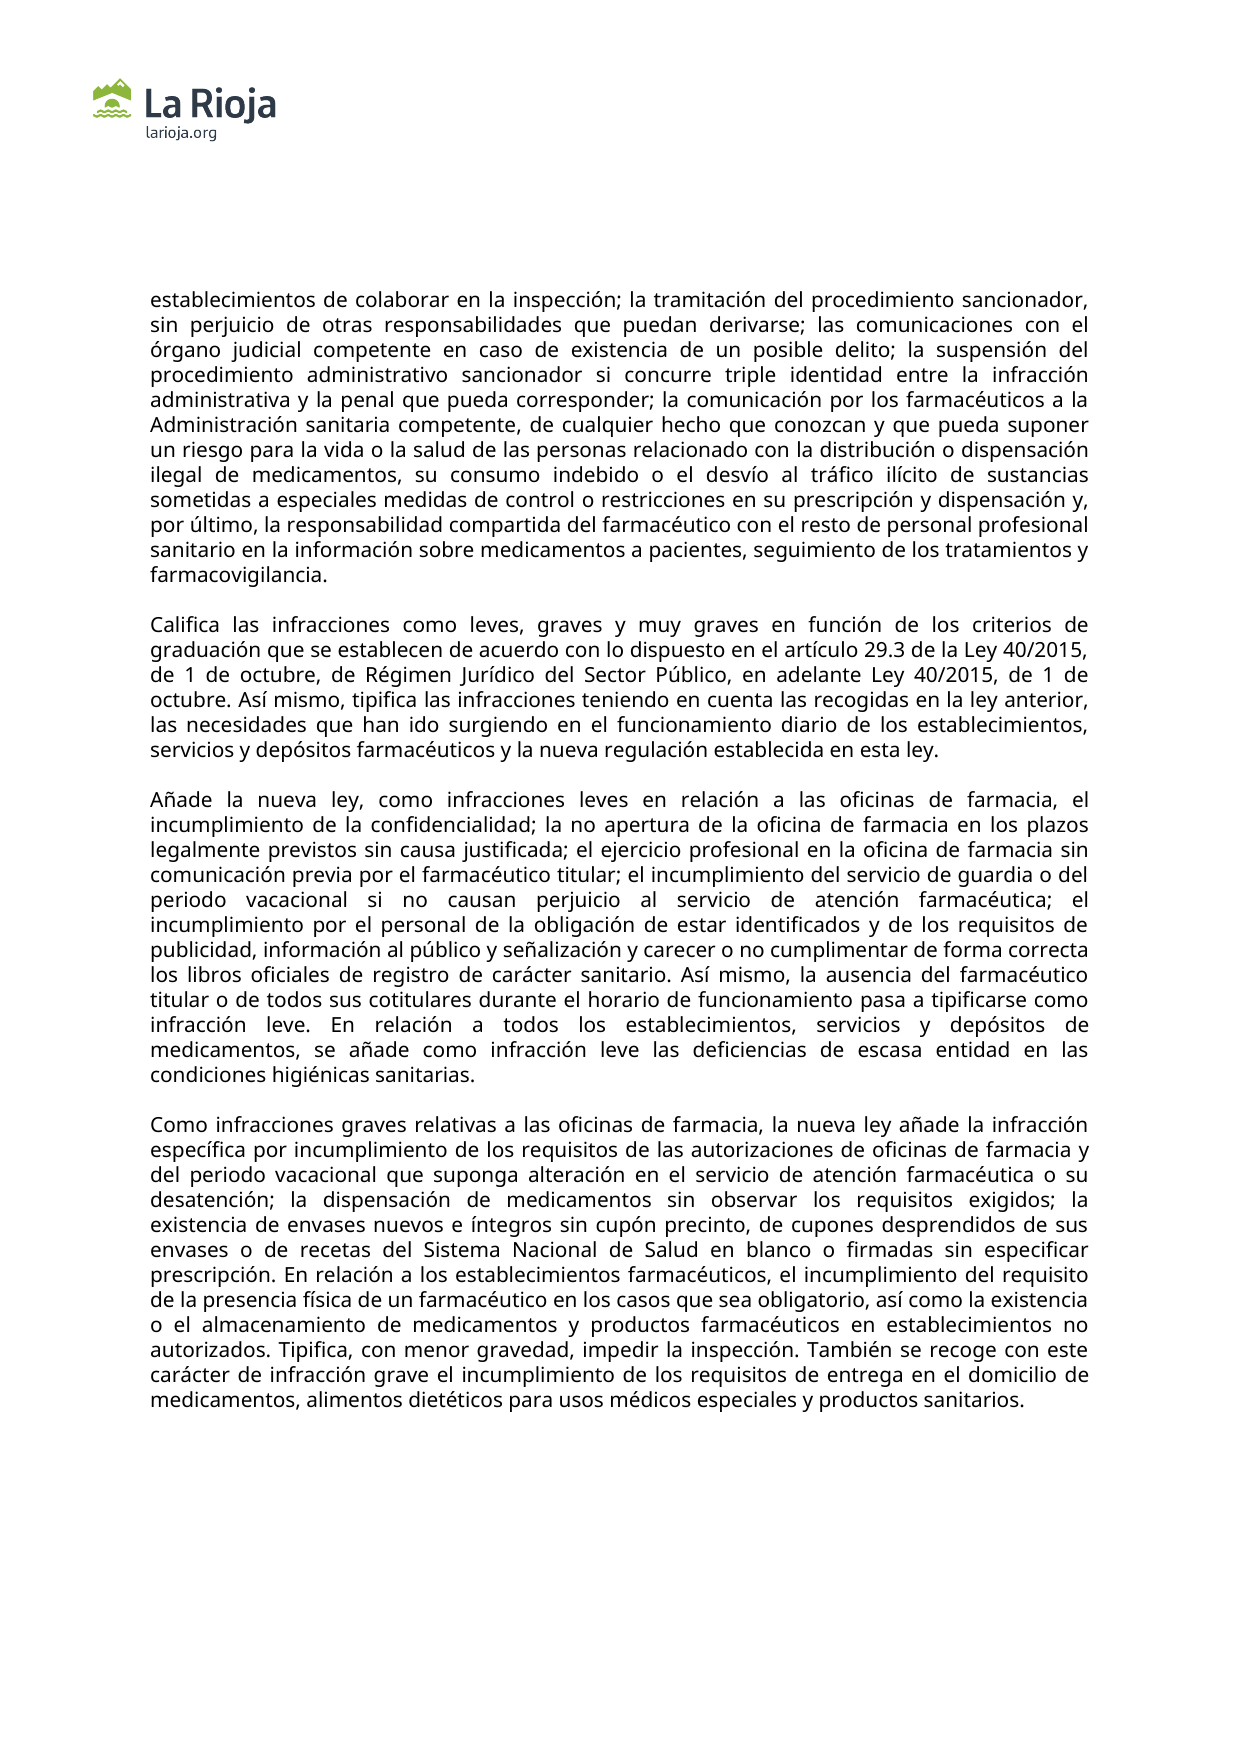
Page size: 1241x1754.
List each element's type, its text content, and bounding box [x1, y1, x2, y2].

picture [0, 0, 1241, 237]
text Como infracciones graves relativas a las oficinas de farmacia, la nueva ley añade la infracción específica por incumplimiento de los requisitos de las autorizaciones de oficinas de farmacia y del periodo vacacional que suponga alteración en el servicio de atención farmacéutica o su desatención; la dispensación de medicamentos sin observar los requisitos exigidos; la existencia de envases nuevos e íntegros sin cupón precinto, de cupones desprendidos de sus envases o de recetas del Sistema Nacional de Salud en blanco o firmadas sin especificar prescripción. En relación a los establecimientos farmacéuticos, el incumplimiento del requisito de la presencia física de un farmacéutico en los casos que sea obligatorio, así como la existencia o el almacenamiento de medicamentos y productos farmacéuticos en establecimientos no autorizados. Tipifica, con menor gravedad, impedir la inspección. También se recoge con este carácter de infracción grave el incumplimiento de los requisitos de entrega en el domicilio de medicamentos, alimentos dietéticos para usos médicos especiales y productos sanitarios. [150, 1112, 1090, 1412]
text Califica las infracciones como leves, graves y muy graves en función de los criterios de graduación que se establecen de acuerdo con lo dispuesto en el artículo 29.3 de la Ley 40/2015, de 1 de octubre, de Régimen Jurídico del Sector Público, en adelante Ley 40/2015, de 1 de octubre. Así mismo, tipifica las infracciones teniendo en cuenta las recogidas en la ley anterior, las necesidades que han ido surgiendo en el funcionamiento diario de los establecimientos, servicios y depósitos farmacéuticos y la nueva regulación establecida en esta ley. [150, 612, 1090, 762]
text Añade la nueva ley, como infracciones leves en relación a las oficinas de farmacia, el incumplimiento de la confidencialidad; la no apertura de la oficina de farmacia en los plazos legalmente previstos sin causa justificada; el ejercicio profesional en la oficina de farmacia sin comunicación previa por el farmacéutico titular; el incumplimiento del servicio de guardia o del periodo vacacional si no causan perjuicio al servicio de atención farmacéutica; el incumplimiento por el personal de la obligación de estar identificados y de los requisitos de publicidad, información al público y señalización y carecer o no cumplimentar de forma correcta los libros oficiales de registro de carácter sanitario. Así mismo, la ausencia del farmacéutico titular o de todos sus cotitulares durante el horario de funcionamiento pasa a tipificarse como infracción leve. En relación a todos los establecimientos, servicios y depósitos de medicamentos, se añade como infracción leve las deficiencias de escasa entidad en las condiciones higiénicas sanitarias. [150, 787, 1090, 1087]
